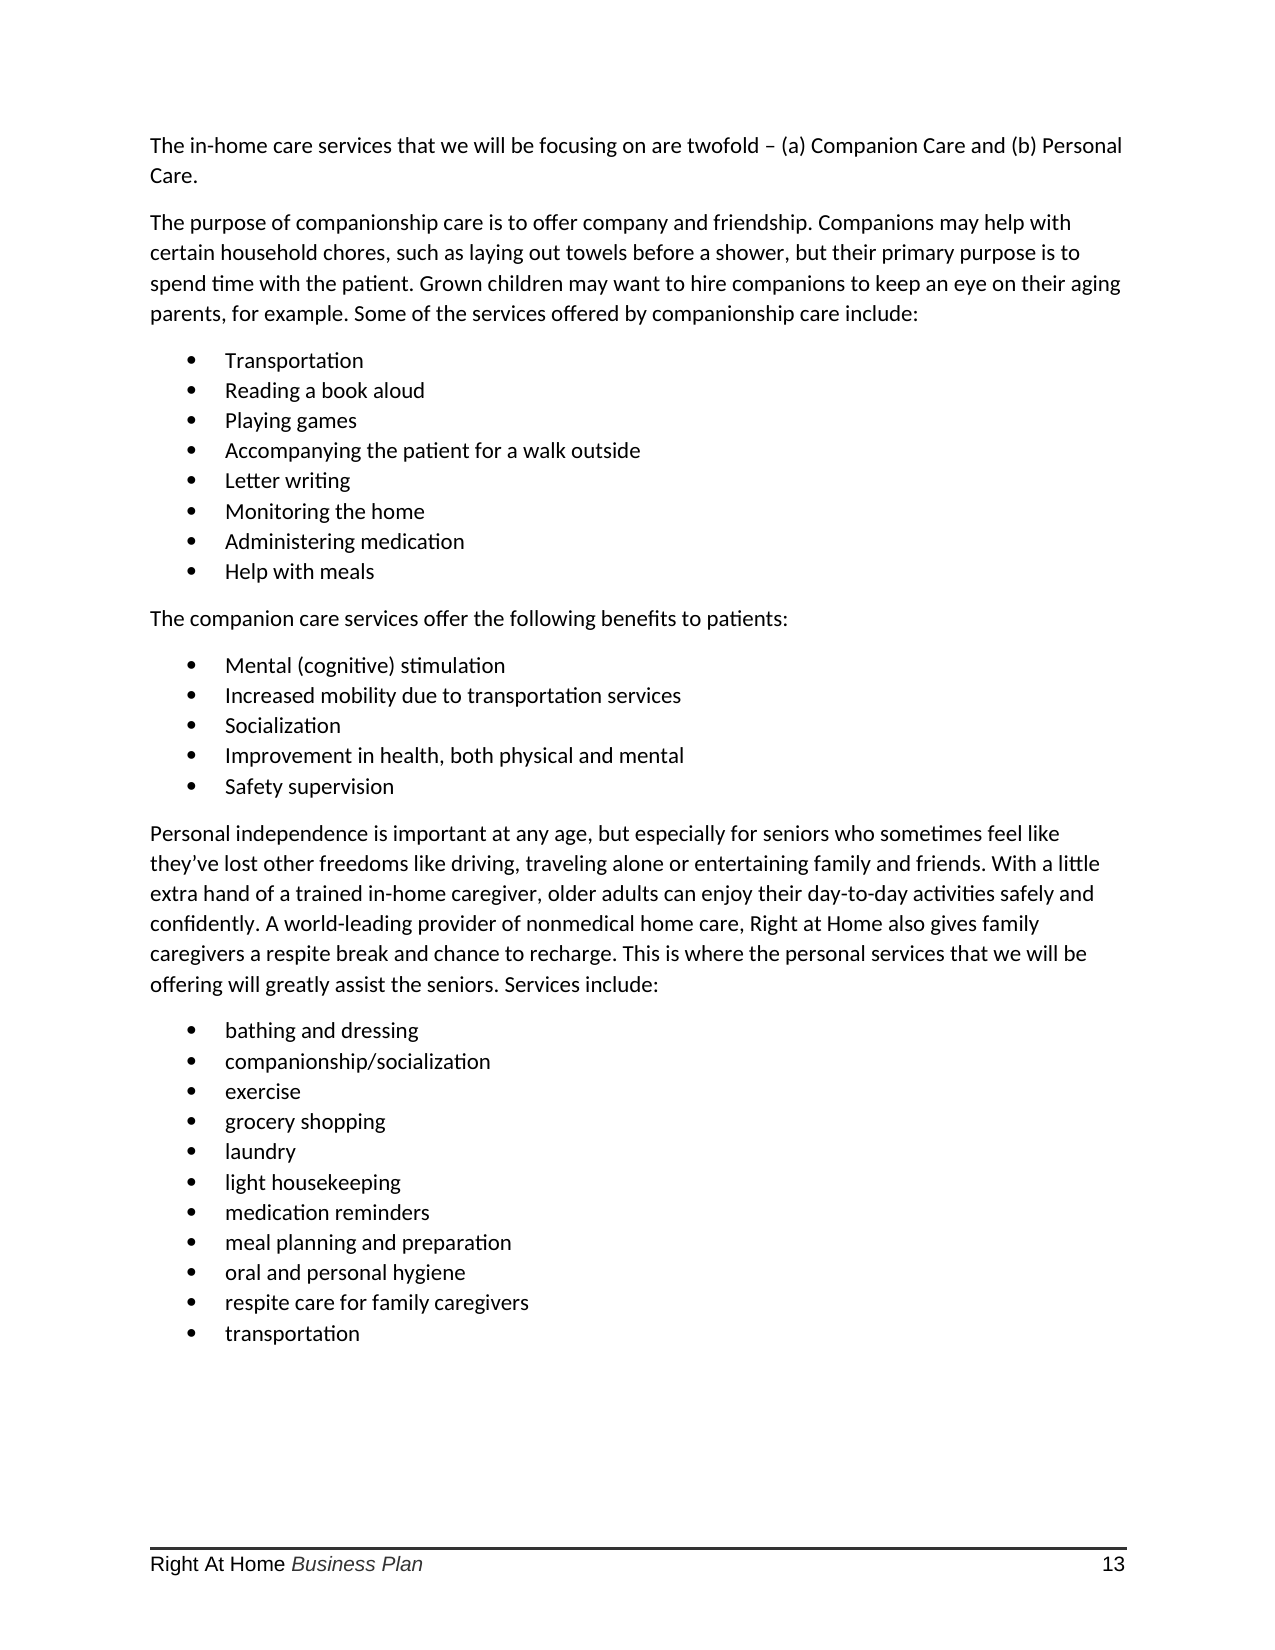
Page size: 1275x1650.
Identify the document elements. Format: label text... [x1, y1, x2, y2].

list Mental (cognitive) stimulation [187, 651, 1125, 679]
list Safety supervision [187, 772, 1125, 800]
list bathing and dressing [187, 1017, 1125, 1044]
list Transportation [187, 346, 1125, 374]
list companionship/socialization [187, 1047, 1125, 1075]
list Playing games [187, 406, 1125, 434]
list Increased mobility due to transportation services [187, 681, 1125, 709]
list Administering medication [187, 527, 1125, 555]
list Reading a book aloud [187, 376, 1125, 404]
list exercise [187, 1077, 1125, 1105]
text The in-home care services that we will be focusing on are twofold – (a) Companion Care and (b) Personal Care. [150, 131, 1125, 189]
list light housekeeping [187, 1168, 1125, 1196]
list Improvement in health, both physical and mental [187, 742, 1125, 769]
list Monitoring the home [187, 497, 1125, 525]
list Letter writing [187, 467, 1125, 494]
list respite care for family caregivers [187, 1288, 1125, 1316]
text The companion care services offer the following benefits to patients: [150, 604, 1125, 632]
list Accompanying the patient for a walk outside [187, 436, 1125, 464]
list meal planning and preparation [187, 1228, 1125, 1256]
text Personal independence is important at any age, but especially for seniors who sometimes feel like they’ve lost other freedoms like driving, traveling alone or entertaining family and friends. With a little extra hand of a trained in-home caregiver, older adults can enjoy their day-to-day activities safely and confidently. A world-leading provider of nonmedical home care, Right at Home also gives family caregivers a respite break and chance to recharge. This is where the personal services that we will be offering will greatly assist the seniors. Services include: [150, 819, 1125, 998]
list Help with meals [187, 557, 1125, 585]
list Socialization [187, 711, 1125, 739]
list grocery shopping [187, 1107, 1125, 1135]
list laundry [187, 1137, 1125, 1165]
list medication reminders [187, 1198, 1125, 1226]
text The purpose of companionship care is to offer company and friendship. Companions may help with certain household chores, such as laying out towels before a shower, but their primary purpose is to spend time with the patient. Grown children may want to hire companions to keep an eye on their aging parents, for example. Some of the services offered by companionship care include: [150, 208, 1125, 327]
list oral and personal hygiene [187, 1258, 1125, 1286]
list transportation [187, 1319, 1125, 1347]
